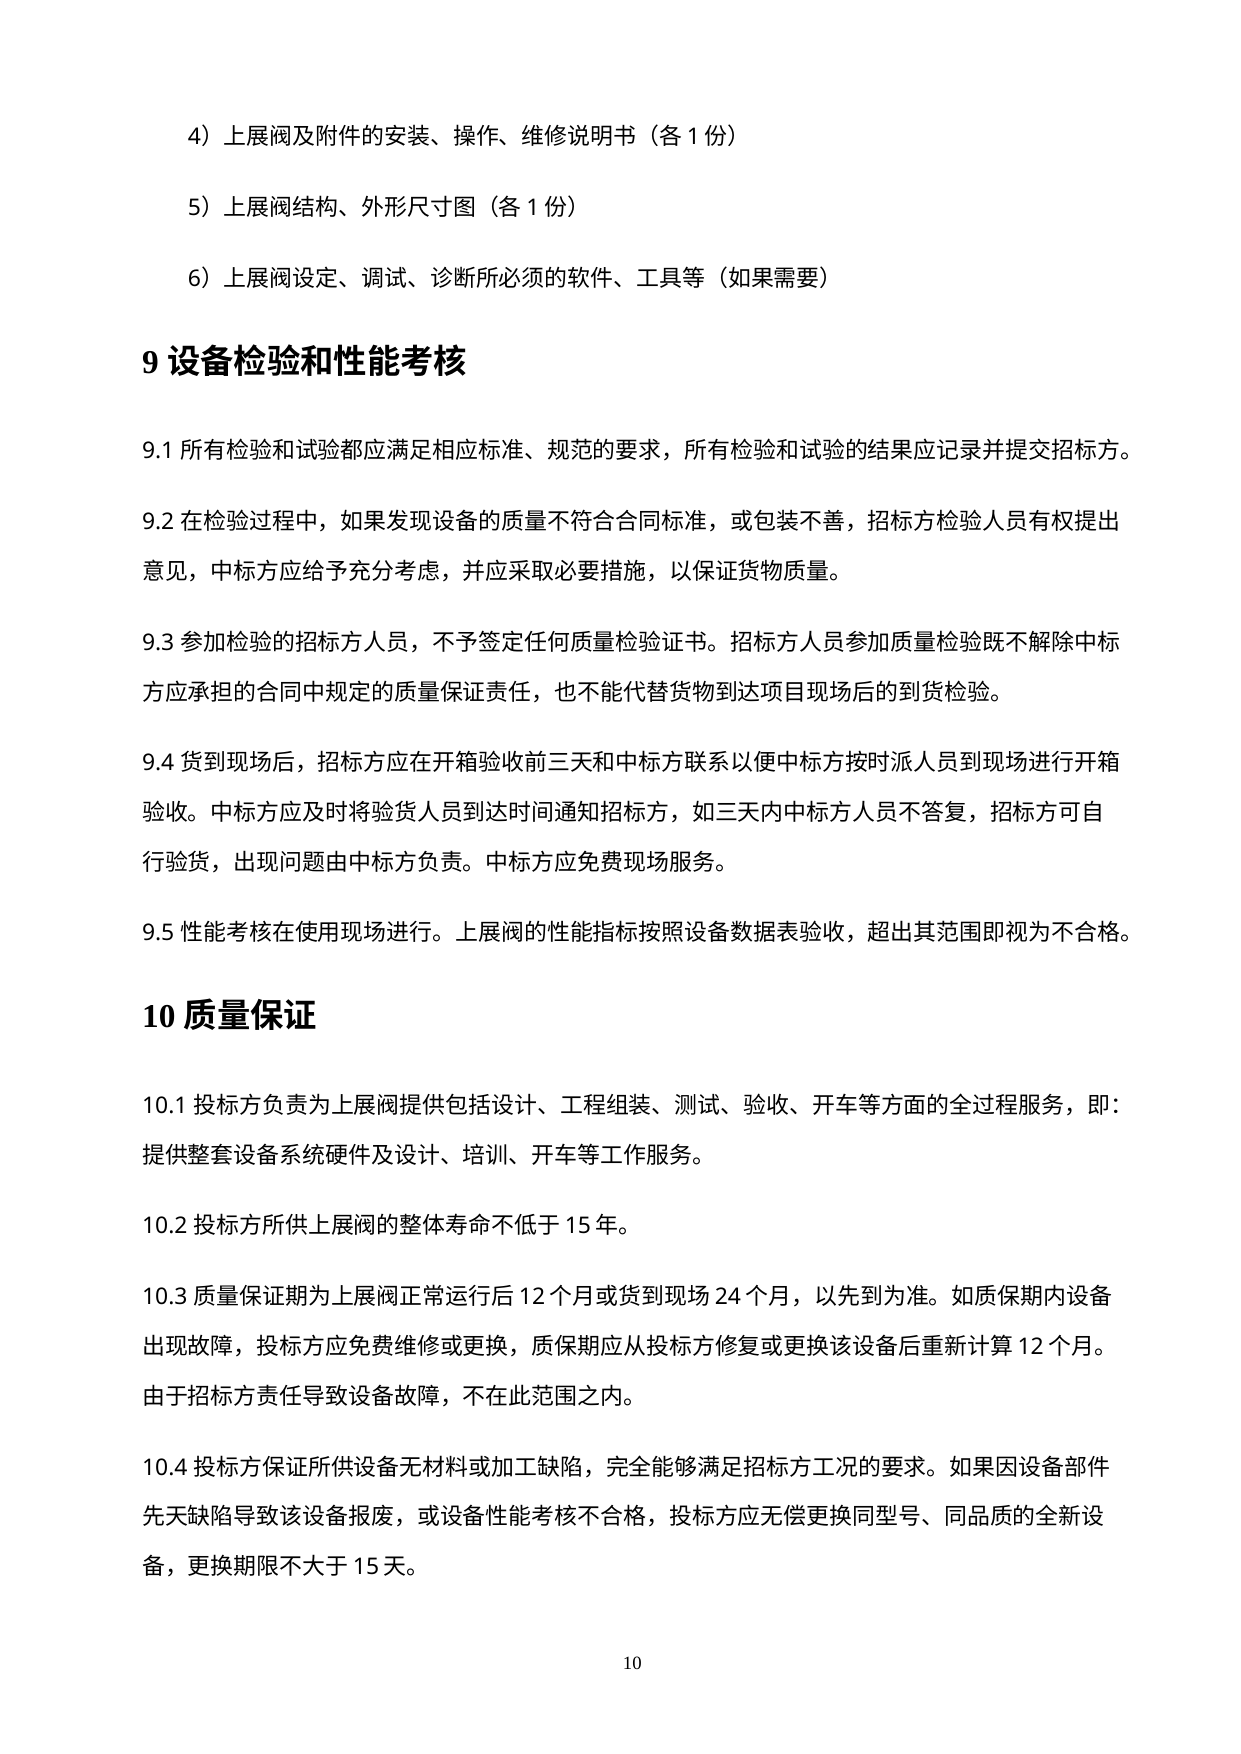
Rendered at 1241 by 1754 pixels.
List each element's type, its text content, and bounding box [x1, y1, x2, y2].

text 9.2 在检验过程中，如果发现设备的质量不符合合同标准，或包装不善，招标方检验人员有权提出意见，中标方应给予充分考虑，并应采取必要措施，以保证货物质量。 [142, 503, 1122, 586]
text 9.5 性能考核在使用现场进行。上展阀的性能指标按照设备数据表验收，超出其范围即视为不合格。 [142, 914, 1122, 948]
text 10.3 质量保证期为上展阀正常运行后12个月或货到现场24个月，以先到为准。如质保期内设备出现故障，投标方应免费维修或更换，质保期应从投标方修复或更换该设备后重新计算12个月。由于招标方责任导致设备故障，不在此范围之内。 [142, 1278, 1122, 1411]
text 10.2 投标方所供上展阀的整体寿命不低于15年。 [142, 1207, 1122, 1240]
text 5）上展阀结构、外形尺寸图（各1份） [142, 189, 1122, 222]
text 4）上展阀及附件的安装、操作、维修说明书（各1份） [142, 118, 1122, 151]
text 9.1 所有检验和试验都应满足相应标准、规范的要求，所有检验和试验的结果应记录并提交招标方。 [142, 432, 1122, 465]
text 9.4 货到现场后，招标方应在开箱验收前三天和中标方联系以便中标方按时派人员到现场进行开箱验收。中标方应及时将验货人员到达时间通知招标方，如三天内中标方人员不答复，招标方可自行验货，出现问题由中标方负责。中标方应免费现场服务。 [142, 744, 1122, 877]
text 10.1 投标方负责为上展阀提供包括设计、工程组装、测试、验收、开车等方面的全过程服务，即：提供整套设备系统硬件及设计、培训、开车等工作服务。 [142, 1087, 1122, 1170]
text 6）上展阀设定、调试、诊断所必须的软件、工具等（如果需要） [142, 260, 1122, 293]
text 10.4 投标方保证所供设备无材料或加工缺陷，完全能够满足招标方工况的要求。如果因设备部件先天缺陷导致该设备报废，或设备性能考核不合格，投标方应无偿更换同型号、同品质的全新设备，更换期限不大于15天。 [142, 1448, 1122, 1581]
text 10 质量保证 [142, 989, 1122, 1037]
text 9.3 参加检验的招标方人员，不予签定任何质量检验证书。招标方人员参加质量检验既不解除中标方应承担的合同中规定的质量保证责任，也不能代替货物到达项目现场后的到货检验。 [142, 623, 1122, 707]
text 9 设备检验和性能考核 [142, 335, 1122, 383]
